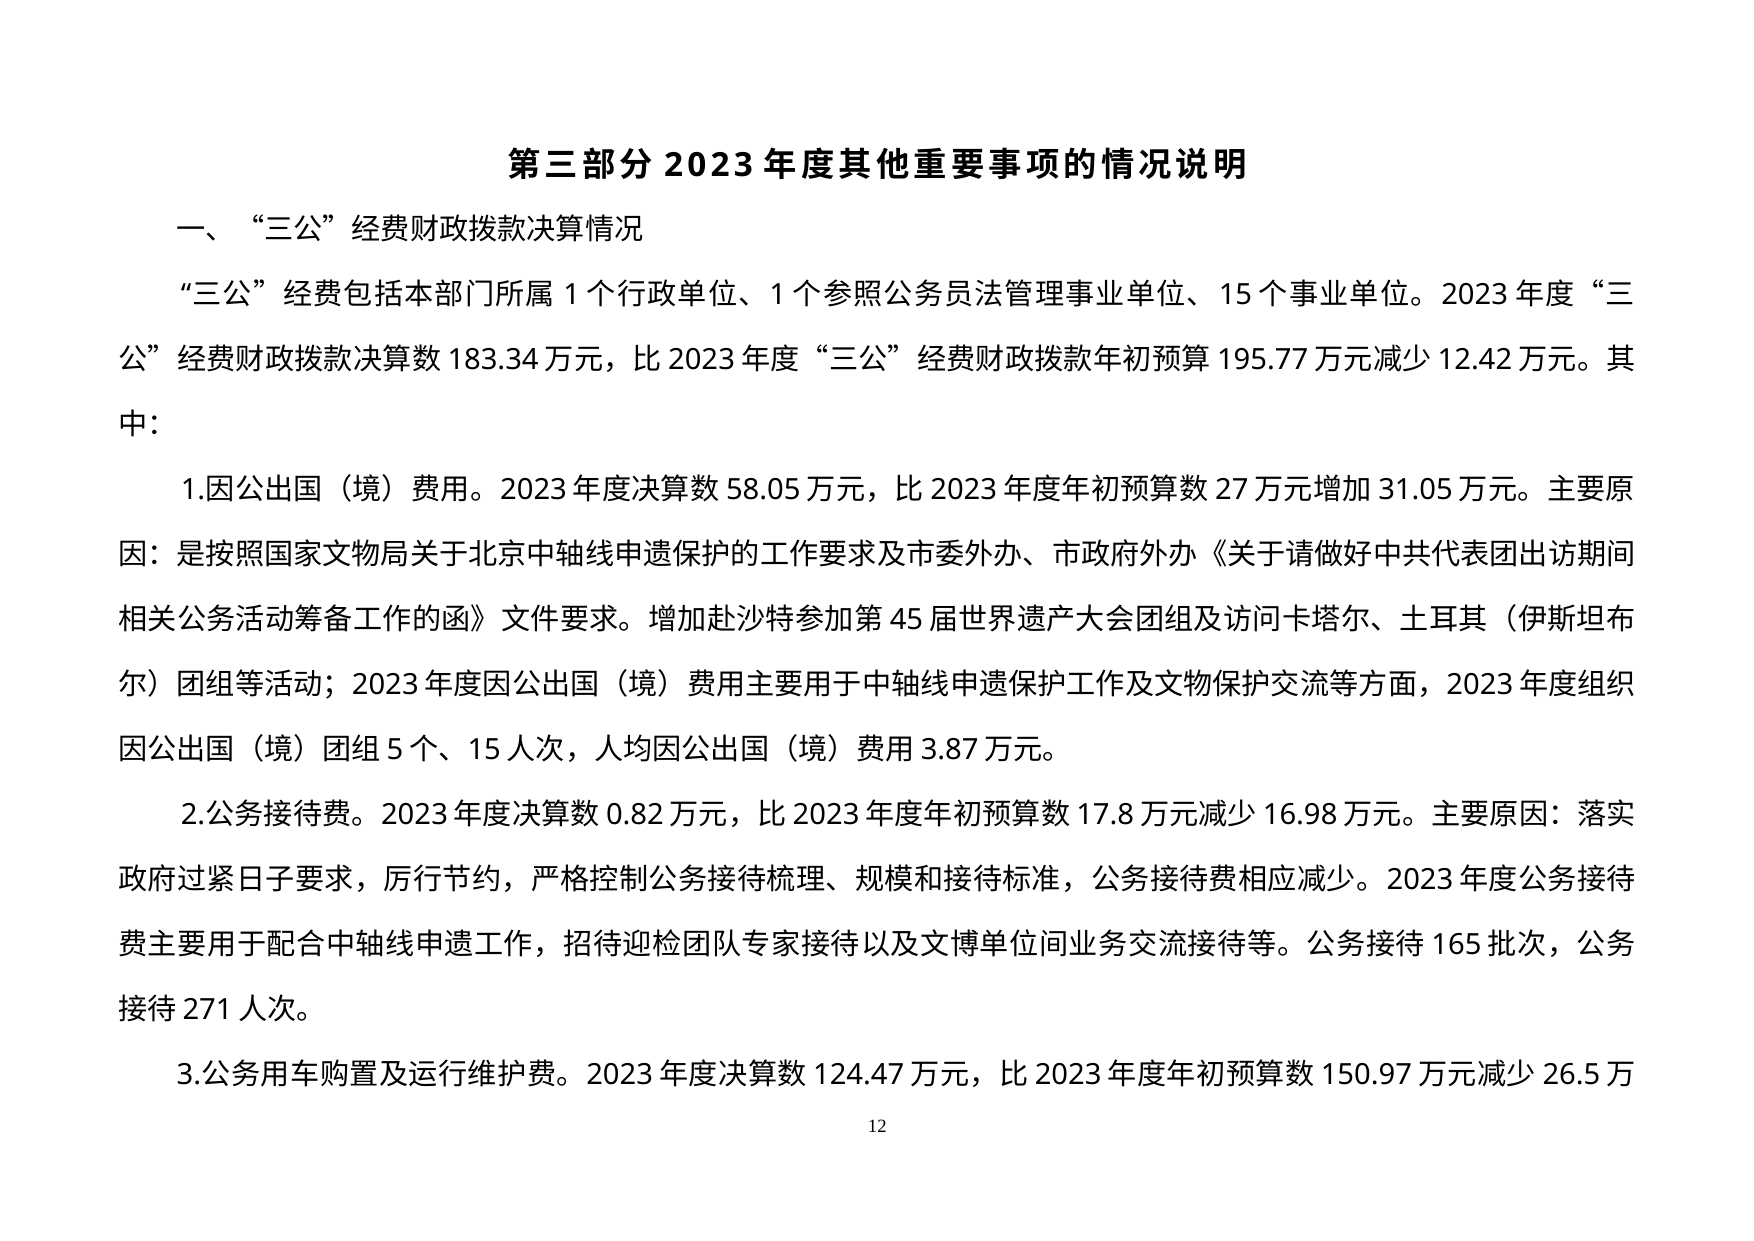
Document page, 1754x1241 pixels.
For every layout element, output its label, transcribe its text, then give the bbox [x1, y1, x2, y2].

text “三公”经费包括本部门所属1个行政单位、1个参照公务员法管理事业单位、15个事业单位。2023年度“三公”经费财政拨款决算数183.34万元，比2023年度“三公”经费财政拨款年初预算195.77万元减少12.42万元。其中： [118, 259, 1636, 454]
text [118, 1039, 1636, 1104]
text 第三部分2023年度其他重要事项的情况说明 [118, 129, 1636, 194]
text 1.因公出国（境）费用。2023年度决算数58.05万元，比2023年度年初预算数27万元增加31.05万元。主要原因：是按照国家文物局关于北京中轴线申遗保护的工作要求及市委外办、市政府外办《关于请做好中共代表团出访期间相关公务活动筹备工作的函》文件要求。增加赴沙特参加第45届世界遗产大会团组及访问卡塔尔、土耳其（伊斯坦布尔）团组等活动；2023年度因公出国（境）费用主要用于中轴线申遗保护工作及文物保护交流等方面，2023年度组织因公出国（境）团组5个、15人次，人均因公出国（境）费用3.87万元。 [118, 454, 1636, 779]
text 一、“三公”经费财政拨款决算情况 [118, 194, 1636, 259]
text 2.公务接待费。2023年度决算数0.82万元，比2023年度年初预算数17.8万元减少16.98万元。主要原因：落实政府过紧日子要求，厉行节约，严格控制公务接待梳理、规模和接待标准，公务接待费相应减少。2023年度公务接待费主要用于配合中轴线申遗工作，招待迎检团队专家接待以及文博单位间业务交流接待等。公务接待165批次，公务接待271人次。 [118, 779, 1636, 1039]
